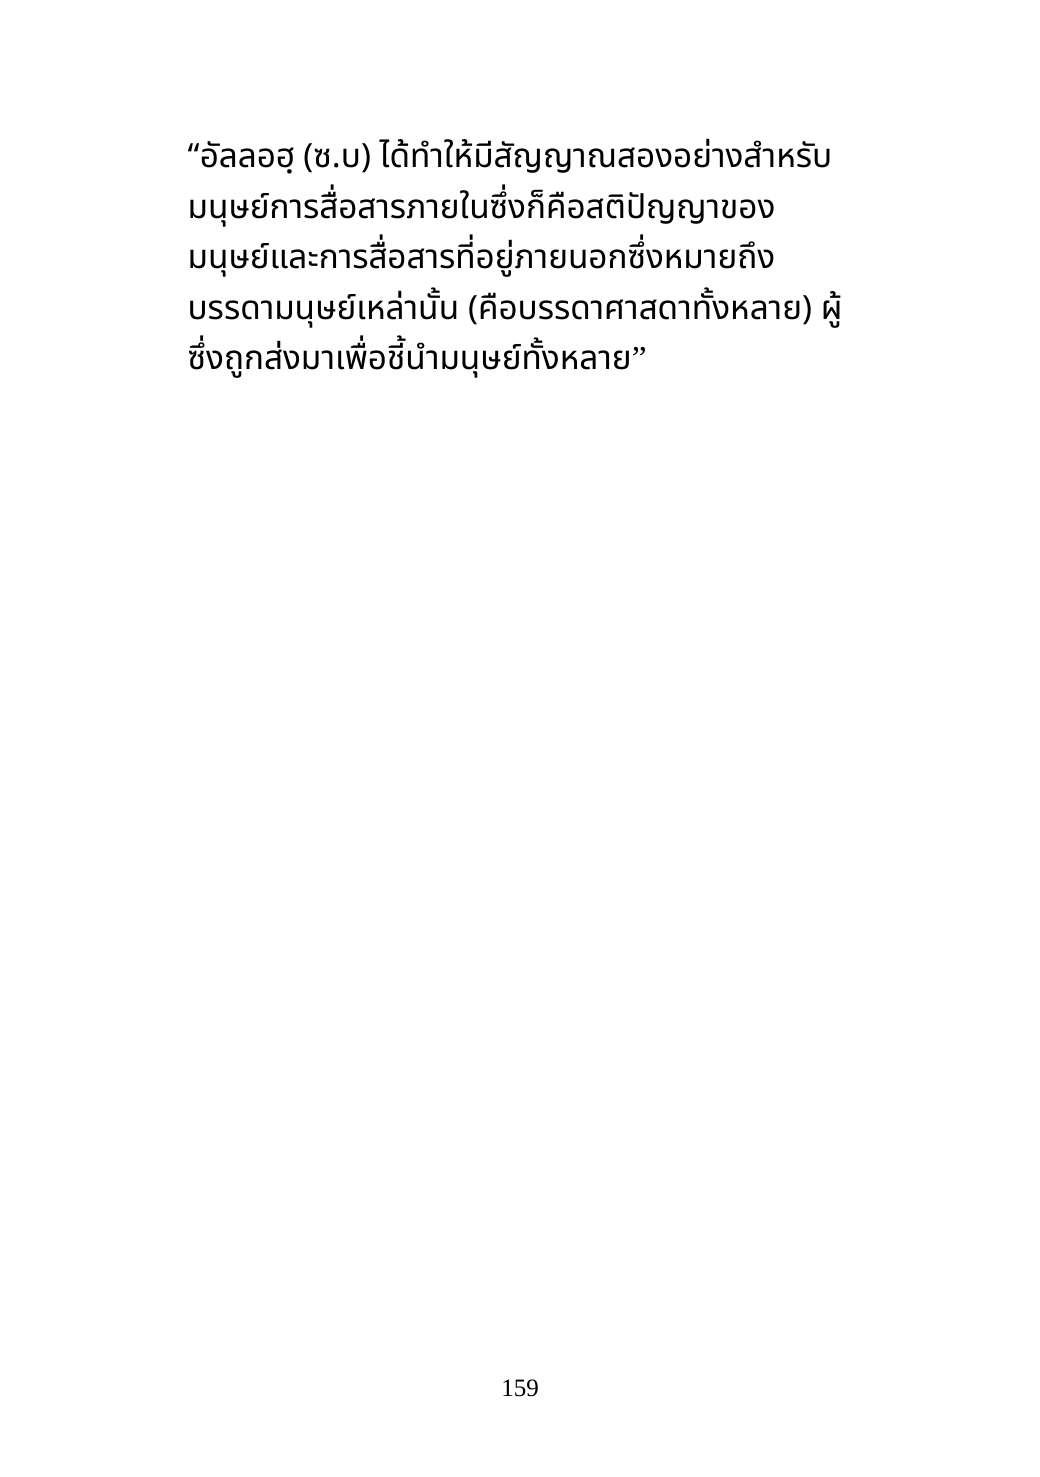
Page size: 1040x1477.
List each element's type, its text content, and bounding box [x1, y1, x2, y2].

text “อัลลอฮฺ (ซ.บ) ได้ทำให้มีสัญญาณสองอย่างสำหรับมนุษย์การสื่อสารภายในซึ่งก็คือสติปัญญาของมนุษย์และการสื่อสารที่อยู่ภายนอกซึ่งหมายถึงบรรดามนุษย์เหล่านั้น (คือบรรดาศาสดาทั้งหลาย) ผู้ซึ่งถูกส่งมาเพื่อชี้นำมนุษย์ทั้งหลาย” [187, 132, 852, 384]
